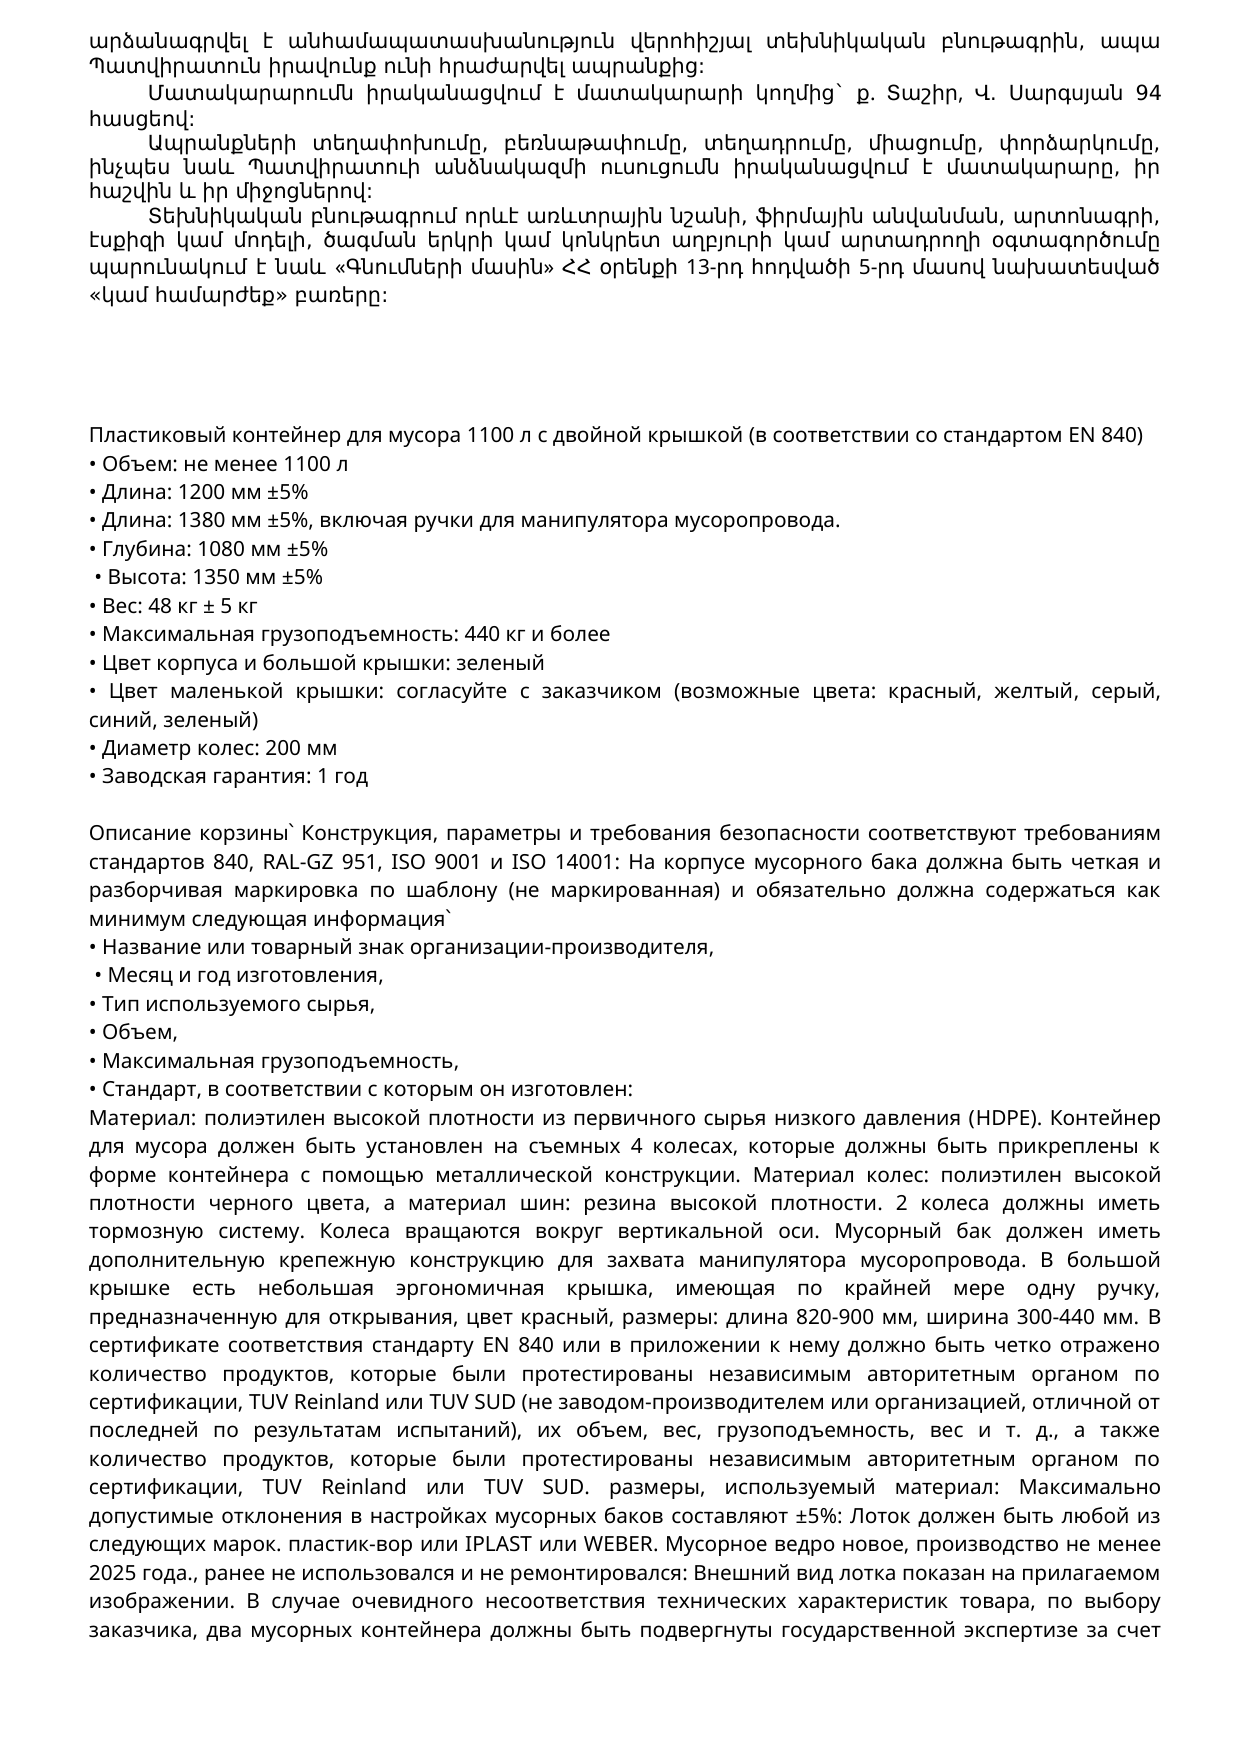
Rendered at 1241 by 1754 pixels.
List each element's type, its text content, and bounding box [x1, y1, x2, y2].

text • Тип используемого сырья, [89, 989, 1161, 1017]
text • Диаметр колес: 200 мм [89, 733, 1161, 762]
text • Высота: 1350 мм ±5% [89, 562, 1161, 591]
text • Длина: 1380 мм ±5%, включая ручки для манипулятора мусоропровода. [89, 506, 1161, 534]
text • Глубина: 1080 мм ±5% [89, 534, 1161, 562]
text Пластиковый контейнер для мусора 1100 л с двойной крышкой (в соответствии со стандартом EN 840) [89, 420, 1161, 449]
text • Стандарт, в соответствии с которым он изготовлен: [89, 1074, 1161, 1103]
text • Длина: 1200 мм ±5% [89, 477, 1161, 506]
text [89, 29, 1161, 78]
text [89, 1103, 1161, 1643]
text • Цвет корпуса и большой крышки: зеленый [89, 648, 1161, 676]
text • Вес: 48 кг ± 5 кг [89, 591, 1161, 619]
text • Объем: не менее 1100 л [89, 449, 1161, 477]
text Описание корзины՝ Конструкция, параметры и требования безопасности соответствуют требованиям стандартов 840, RAL-GZ 951, ISO 9001 и ISO 14001: На корпусе мусорного бака должна быть четкая и разборчивая маркировка по шаблону (не маркированная) и обязательно должна содержаться как минимум следующая информация՝ [89, 818, 1161, 932]
text • Название или товарный знак организации-производителя, [89, 932, 1161, 961]
text • Цвет маленькой крышки: согласуйте с заказчиком (возможные цвета: красный, желтый, серый, синий, зеленый) [89, 676, 1161, 733]
text • Объем, [89, 1017, 1161, 1046]
text Մատակարարումն իրականացվում է մատակարարի կողմից` ք. Տաշիր, Վ. Սարգսյան 94 հասցեով: [89, 78, 1162, 131]
text • Максимальная грузоподъемность: 440 кг и более [89, 619, 1161, 648]
text • Максимальная грузоподъемность, [89, 1046, 1161, 1074]
text Ապրանքների տեղափոխումը, բեռնաթափումը, տեղադրումը, միացումը, փորձարկումը, ինչպես նաև Պատվիրատուի անձնակազմի ուսուցումն իրականացվում է մատակարարը, իր հաշվին և իր միջոցներով: [89, 131, 1161, 204]
text • Месяц и год изготовления, [89, 961, 1161, 989]
text • Заводская гарантия: 1 год [89, 762, 1161, 790]
text Տեխնիկական բնութագրում որևէ առևտրային նշանի, ֆիրմային անվանման, արտոնագրի, էսքիզի կամ մոդելի, ծագման երկրի կամ կոնկրետ աղբյուրի կամ արտադրողի օգտագործումը պարունակում է նաև «Գնումների մասին» ՀՀ օրենքի 13-րդ հոդվածի 5-րդ մասով նախատեսված «կամ համարժեք» բառերը: [89, 204, 1161, 309]
